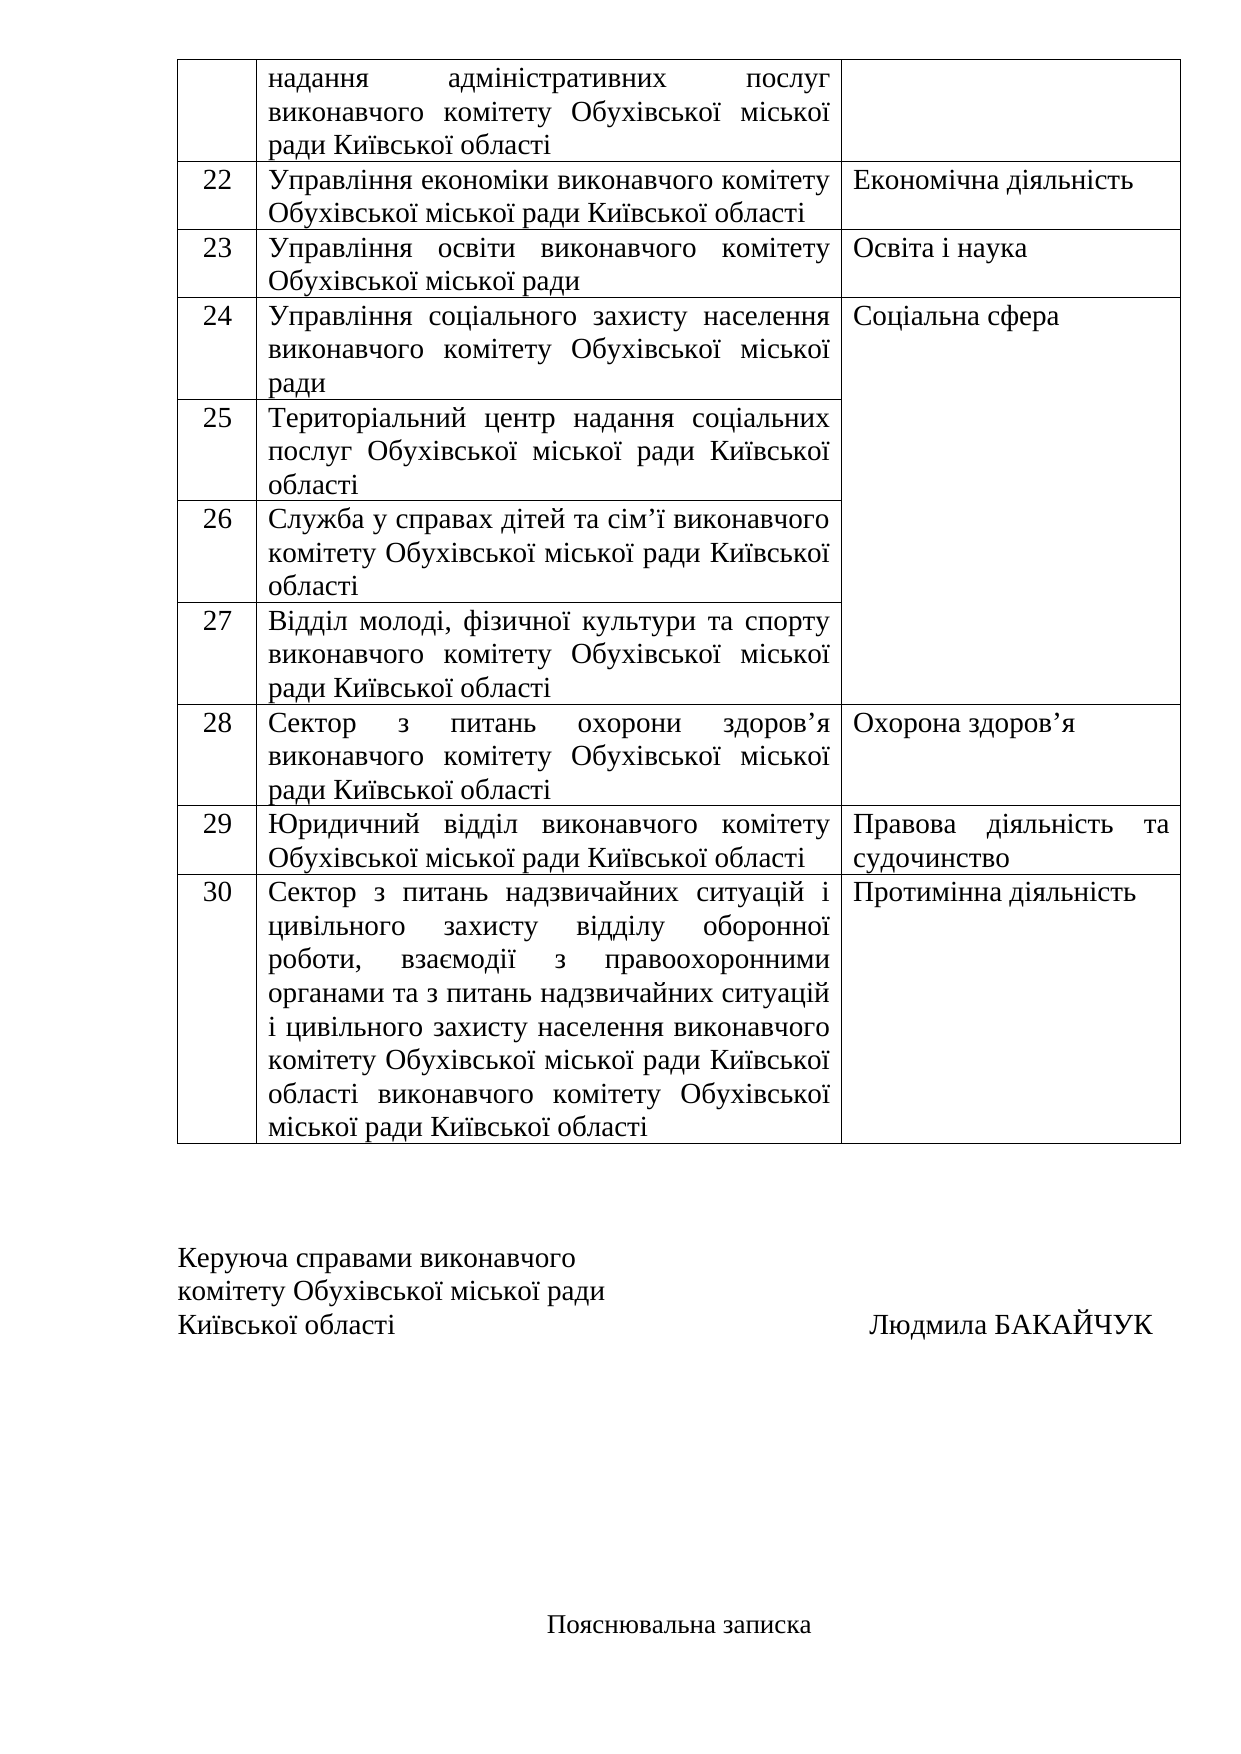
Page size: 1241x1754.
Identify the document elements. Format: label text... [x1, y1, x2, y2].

table_cell Управління економіки виконавчого комітету Обухівської міської ради Київської області [257, 162, 841, 229]
table_cell 27 [178, 603, 256, 704]
table_cell 25 [178, 400, 256, 500]
table_cell 28 [178, 705, 256, 805]
table_cell Сектор з питань охорони здоров’я виконавчого комітету Обухівської міської ради Київської області [257, 705, 841, 805]
table_cell 29 [178, 806, 256, 873]
table_cell 23 [178, 230, 256, 297]
table_cell 24 [178, 298, 256, 399]
table_cell 26 [178, 501, 256, 602]
table_cell Економічна діяльність [842, 162, 1180, 229]
table_cell 22 [178, 162, 256, 229]
table_cell Соціальна сфера [842, 298, 1180, 704]
table_cell Управління освіти виконавчого комітету Обухівської міської ради [257, 230, 841, 297]
table_cell 21 [178, 60, 256, 161]
table_cell 30 [178, 875, 256, 1143]
text комітету Обухівської міської ради [177, 1273, 1181, 1307]
table_cell Охорона здоров’я [842, 705, 1180, 805]
text Керуюча справами виконавчого [177, 1240, 1181, 1273]
table_cell Освіта і наука [842, 230, 1180, 297]
table_cell Протимінна діяльність [842, 875, 1180, 1143]
text Київської області Людмила БАКАЙЧУК [177, 1307, 1181, 1340]
table_cell Правова діяльність та судочинство [842, 806, 1180, 873]
table_cell Управління соціального захисту населення виконавчого комітету Обухівської міської ради [257, 298, 841, 399]
table_cell Територіальний центр надання соціальних послуг Обухівської міської ради Київської області [257, 400, 841, 500]
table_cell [257, 60, 841, 161]
table_cell Відділ молоді, фізичної культури та спорту виконавчого комітету Обухівської міської ради Київської області [257, 603, 841, 704]
table_cell Служба у справах дітей та сім’ї виконавчого комітету Обухівської міської ради Київської області [257, 501, 841, 602]
table_cell Юридичний відділ виконавчого комітету Обухівської міської ради Київської області [257, 806, 841, 873]
text Пояснювальна записка [177, 1609, 1181, 1640]
table_cell Сектор з питань надзвичайних ситуацій і цивільного захисту відділу оборонної роботи, взаємодії з правоохоронними органами та з питань надзвичайних ситуацій і цивільного захисту населення виконавчого комітету Обухівської міської ради Київської області виконавчого комітету Обухівської міської ради Київської області [257, 875, 841, 1143]
